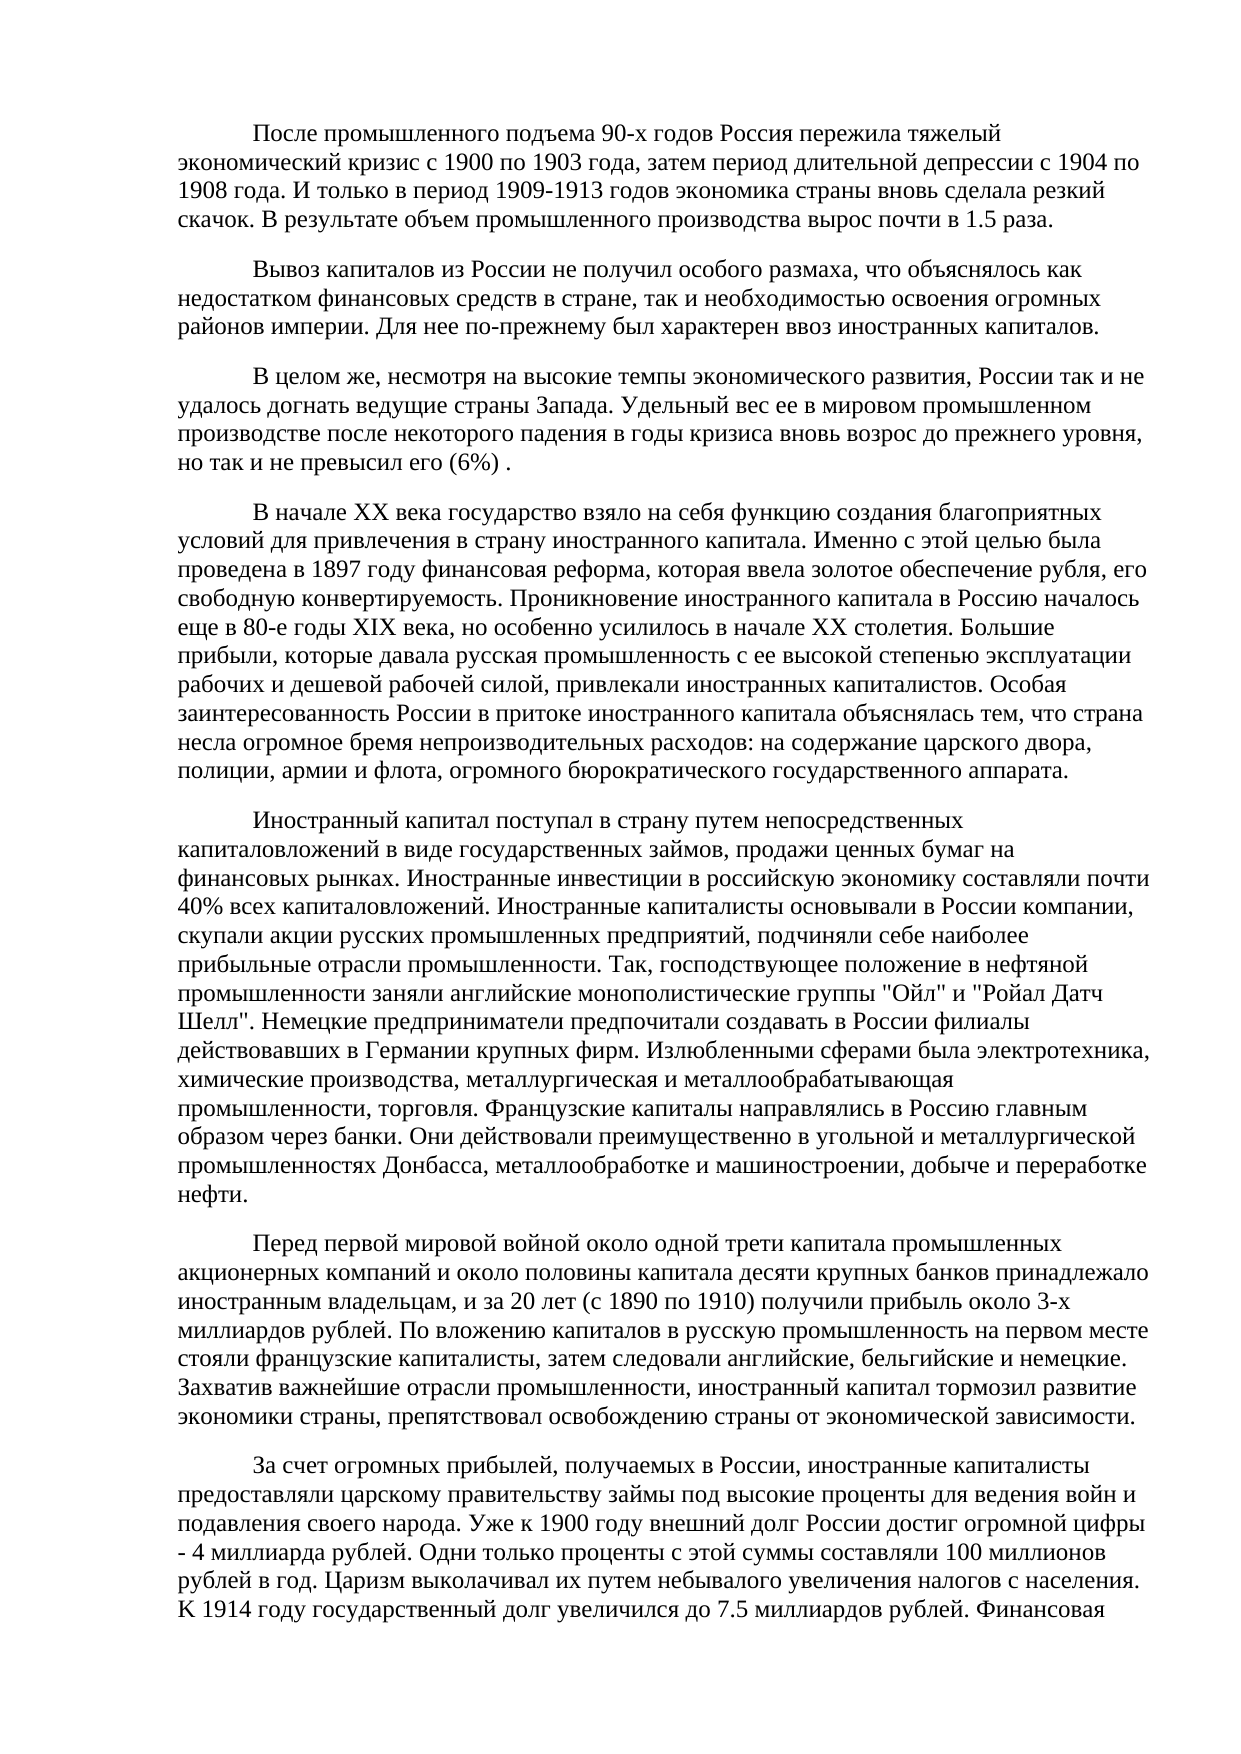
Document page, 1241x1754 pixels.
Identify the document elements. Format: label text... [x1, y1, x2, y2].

text Вывоз капиталов из России не получил особого размаха, что объяснялось как недостатком финансовых средств в стране, так и необходимостью освоения огромных районов империи. Для нее по-прежнему был характерен ввоз иностранных капиталов. [177, 254, 1152, 340]
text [177, 1451, 1152, 1623]
text В начале ХХ века государство взяло на себя функцию создания благоприятных условий для привлечения в страну иностранного капитала. Именно с этой целью была проведена в 1897 году финансовая реформа, которая ввела золотое обеспечение рубля, его свободную конвертируемость. Проникновение иностранного капитала в Россию началось еще в 80-е годы ХIХ века, но особенно усилилось в начале ХХ столетия. Большие прибыли, которые давала русская промышленность с ее высокой степенью эксплуатации рабочих и дешевой рабочей силой, привлекали иностранных капиталистов. Особая заинтересованность России в притоке иностранного капитала объяснялась тем, что страна несла огромное бремя непроизводительных расходов: на содержание царского двора, полиции, армии и флота, огромного бюрократического государственного аппарата. [177, 497, 1152, 784]
text Иностранный капитал поступал в страну путем непосредственных капиталовложений в виде государственных займов, продажи ценных бумаг на финансовых рынках. Иностранные инвестиции в российскую экономику составляли почти 40% всех капиталовложений. Иностранные капиталисты основывали в России компании, скупали акции русских промышленных предприятий, подчиняли себе наиболее прибыльные отрасли промышленности. Tак, господствующее положение в нефтяной промышленности заняли английские монополистические группы "Oйл" и "Ройал Датч Шелл". Немецкие предприниматели предпочитали создавать в России филиалы действовавших в Германии крупных фирм. Излюбленными сферами была электротехника, химические производства, металлургическая и металлообрабатывающая промышленности, торговля. Французские капиталы направлялись в Россию главным образом через банки. Они действовали преимущественно в угольной и металлургической промышленностях Донбасса, металлообработке и машиностроении, добыче и переработке нефти. [177, 805, 1152, 1208]
text Перед первой мировой войной около одной трети капитала промышленных акционерных компаний и около половины капитала десяти крупных банков принадлежало иностранным владельцам, и за 20 лет (с 1890 по 1910) получили прибыль около 3-х миллиардов рублей. По вложению капиталов в русскую промышленность на первом месте стояли французские капиталисты, затем следовали английские, бельгийские и немецкие. Захватив важнейшие отрасли промышленности, иностранный капитал тормозил развитие экономики страны, препятствовал освобождению страны от экономической зависимости. [177, 1228, 1152, 1430]
text В целом же, несмотря на высокие темпы экономического развития, России так и не удалось догнать ведущие страны Запада. Удельный вес ее в мировом промышленном производстве после некоторого падения в годы кризиса вновь возрос до прежнего уровня, но так и не превысил его (6%) . [177, 361, 1152, 476]
text После промышленного подъема 90-х годов Россия пережила тяжелый экономический кризис с 1900 по 1903 года, затем период длительной депрессии с 1904 по 1908 года. И только в период 1909-1913 годов экономика страны вновь сделала резкий скачок. В результате объем промышленного производства вырос почти в 1.5 раза. [177, 118, 1152, 233]
